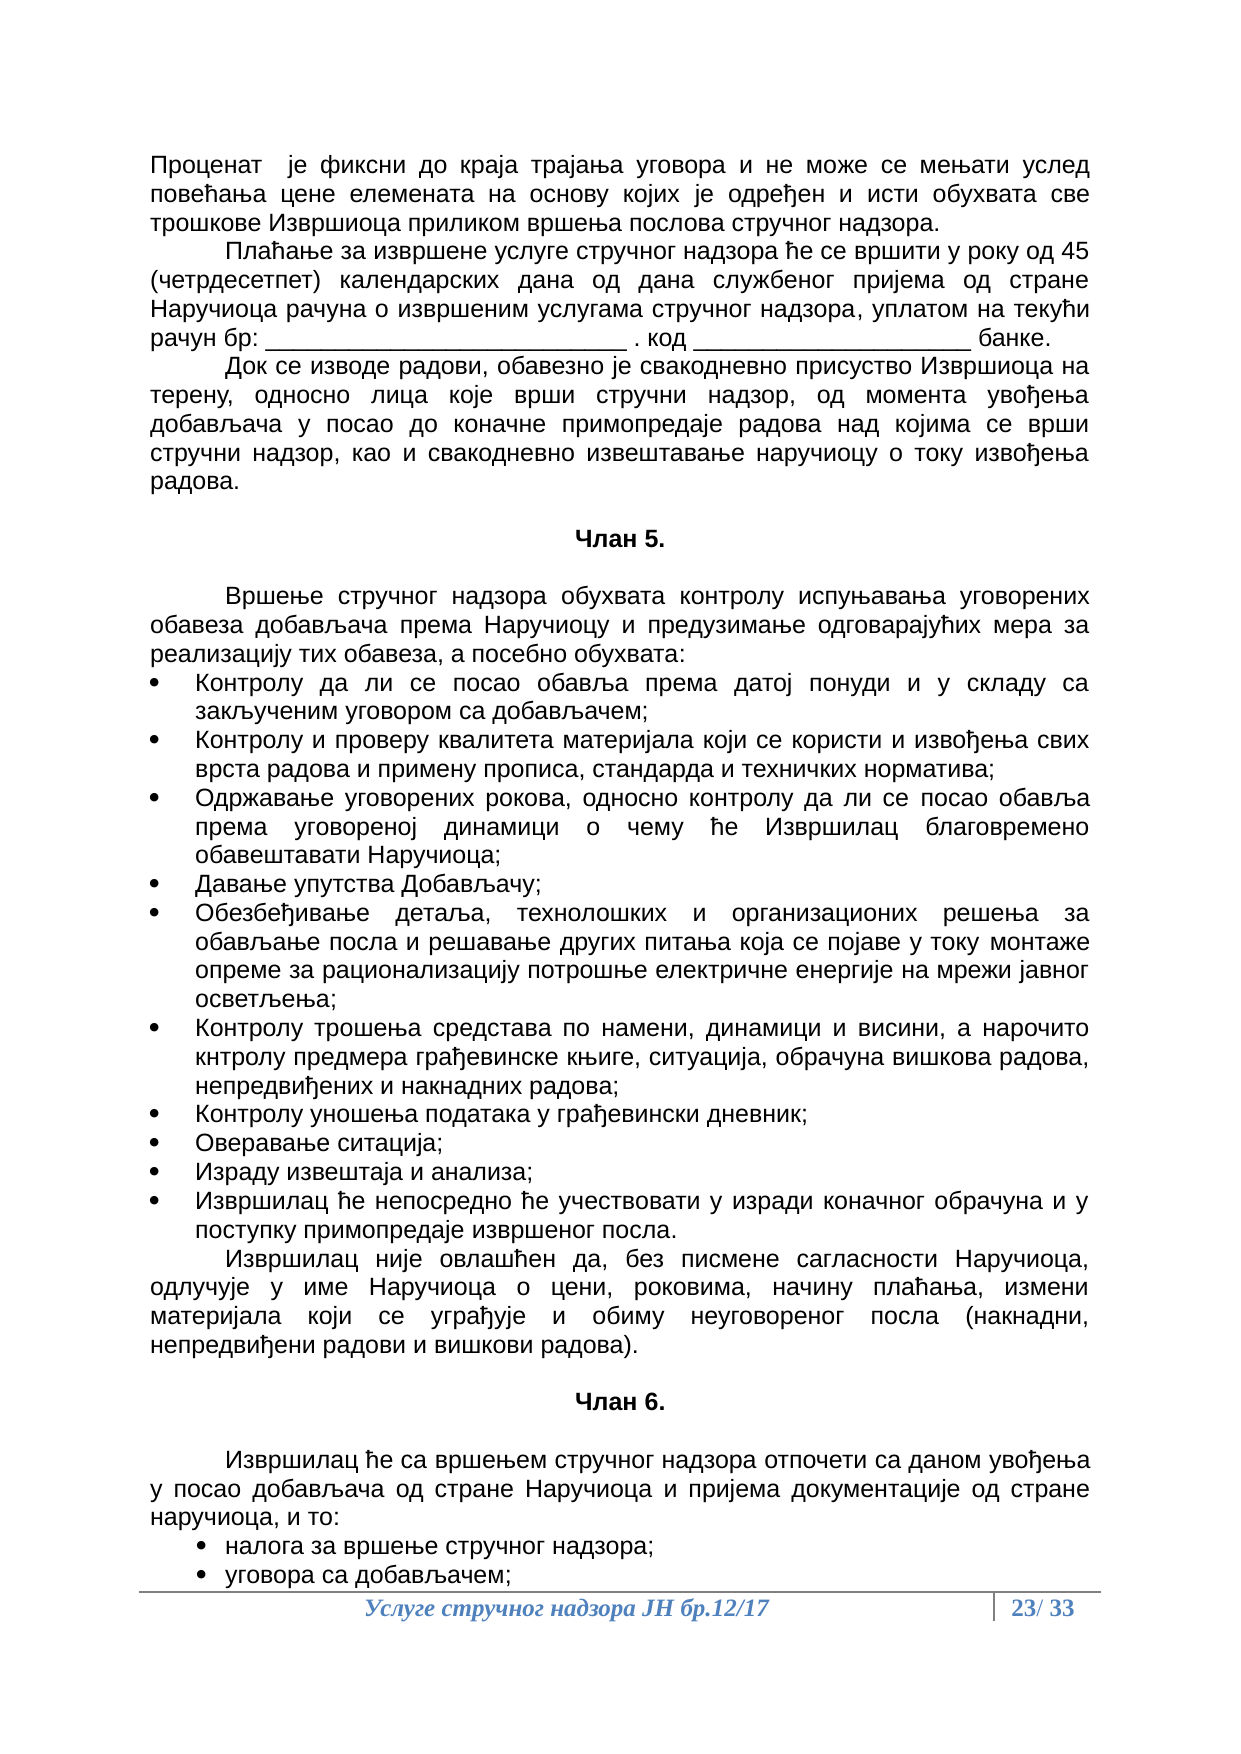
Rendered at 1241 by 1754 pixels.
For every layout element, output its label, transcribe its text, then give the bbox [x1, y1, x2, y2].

text Члан 6. [150, 1387, 1090, 1416]
text Извршилац није овлашћен да, без писмене сагласности Наручиоца, одлучује у име Наручиоца о цени, роковима, начину плаћања, измени материјала који се уграђује и обиму неуговореног посла (накнадни, непредвиђени радови и вишкови радова). [150, 1243, 1090, 1358]
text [150, 150, 1090, 236]
list Контролу да ли се посао обавља према датој понуди и у складу са закљученим уговором са добављачем; [150, 667, 1090, 725]
text Док се изводе радови, обавезно је свакодневно присуство Извршиоца на терену, односно лица које врши стручни надзор, од момента увођења добављача у посао до коначне примопредаје радова над којима се врши стручни надзор, као и свакодневно извештавање наручиоцу о току извођења радова. [150, 351, 1090, 495]
list Контролу уношења података у грађевински дневник; [150, 1099, 1090, 1128]
list Извршилац ће непосредно ће учествовати у изради коначног обрачуна и у поступку примопредаје извршеног посла. [150, 1186, 1090, 1243]
list налога за вршење стручног надзора; [197, 1531, 1090, 1560]
text Извршилац ће са вршењем стручног надзора отпочети са даном увођења у посао добављача од стране Наручиоца и пријема документације од стране наручиоца, и то: [150, 1445, 1090, 1531]
text Вршење стручног надзора обухвата контролу испуњавања уговорених обавеза добављача према Наручиоцу и предузимање одговарајућих мера за реализацију тих обавеза, а посебно обухвата: [150, 581, 1090, 667]
text Члан 5. [150, 524, 1090, 552]
list Контролу трошења средстава по намени, динамици и висини, а нарочито кнтролу предмера грађевинске књиге, ситуација, обрачуна вишкова радова, непредвиђених и накнадних радова; [150, 1013, 1090, 1099]
text Плаћање за извршене услуге стручног надзора ће се вршити у року од 45 (четрдесетпет) календарских дана од дана службеног пријема од стране Наручиоца рачуна о извршеним услугама стручног надзора, уплатом на текући рачун бр: __________________________ . код ____________________ банке. [150, 236, 1090, 351]
list Оверавање ситација; [150, 1128, 1090, 1157]
list Контролу и проверу квалитета материјала који се користи и извођења свих врста радова и примену прописа, стандарда и техничких норматива; [150, 725, 1090, 783]
list Обезбеђивање детаља, технолошких и организационих решења за обављање посла и решавање других питања која се појаве у току монтаже опреме за рационализацију потрошње електричне енергије на мрежи јавног осветљења; [150, 898, 1090, 1013]
list Израду извештаја и анализа; [150, 1157, 1090, 1186]
list Одржавање уговорених рокова, односно контролу да ли се посао обавља према уговореној динамици о чему ће Извршилац благовремено обавештавати Наручиоца; [150, 783, 1090, 869]
list уговора са добављачем; [197, 1560, 1090, 1589]
list Давање упутства Добављачу; [150, 869, 1090, 898]
